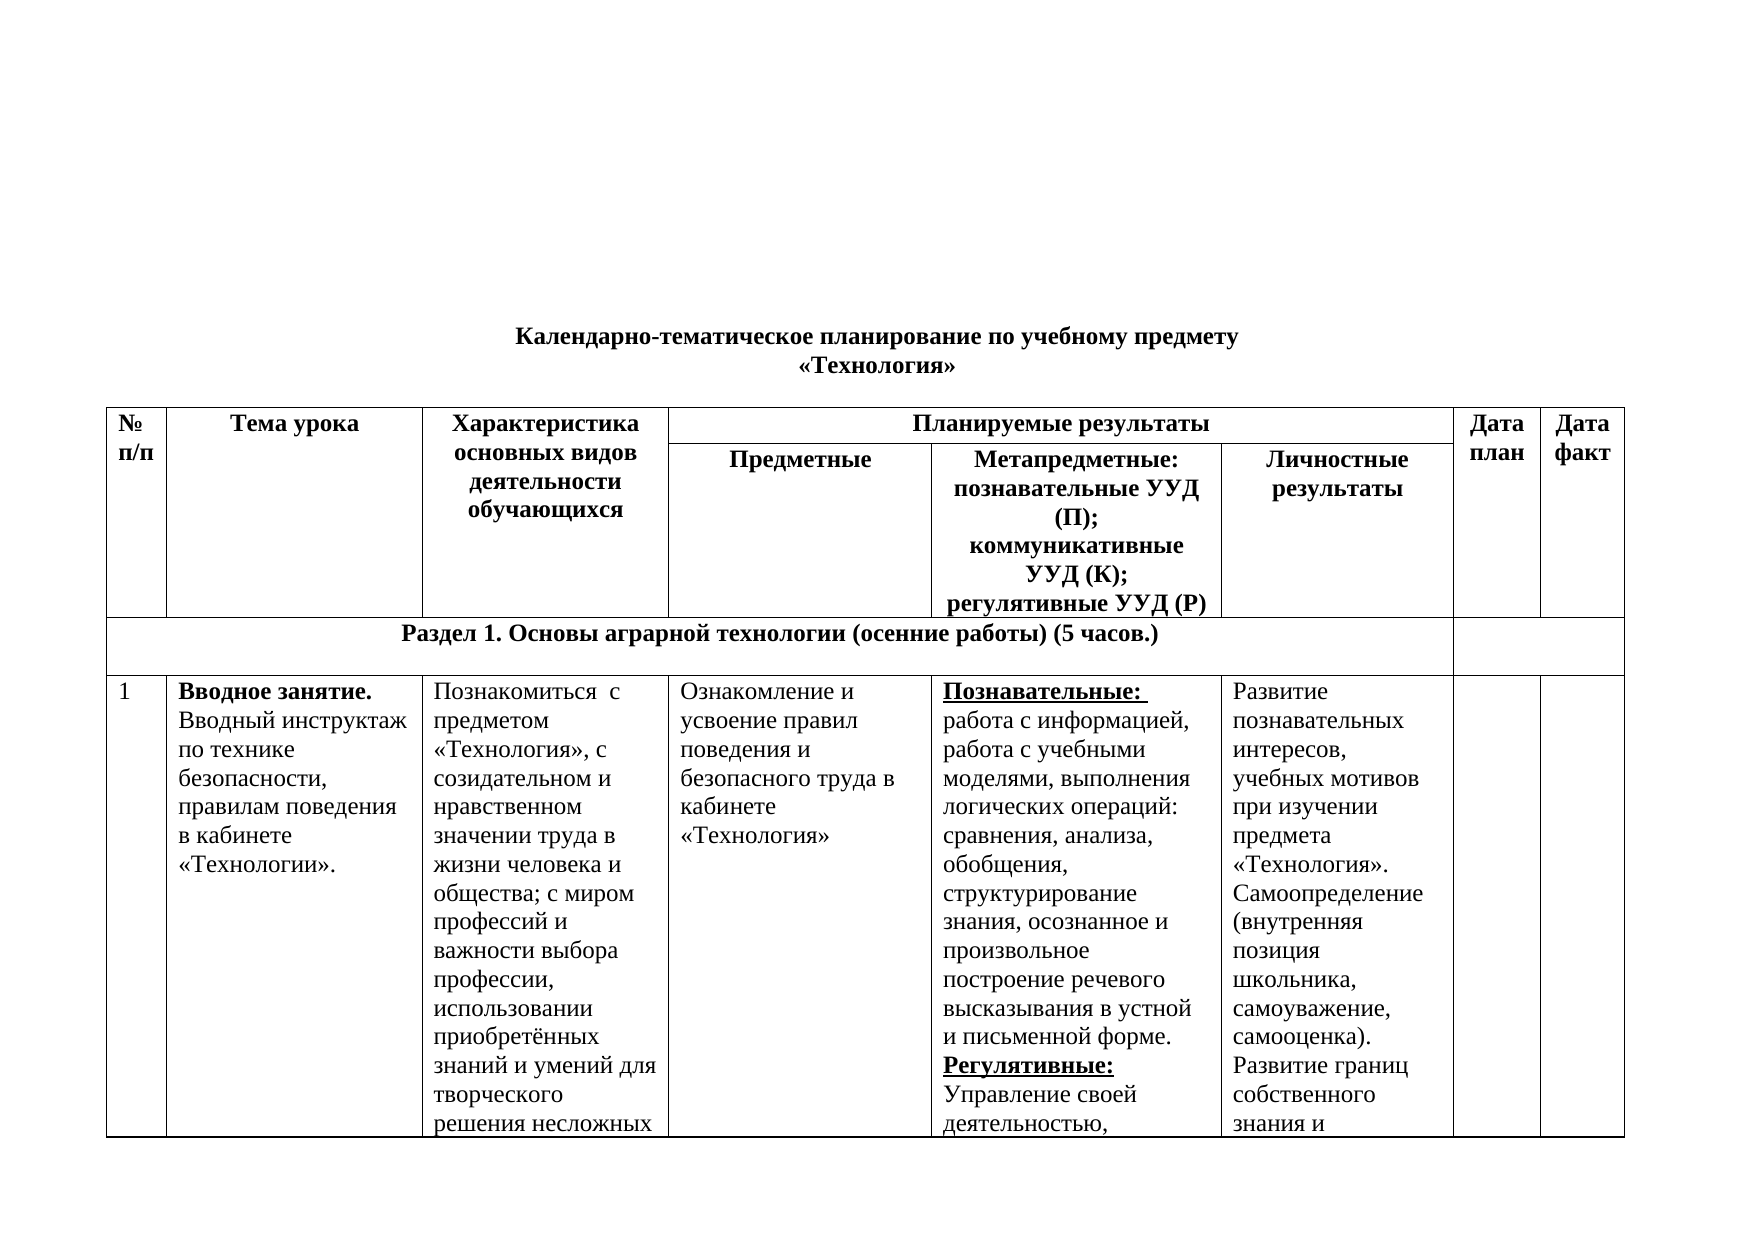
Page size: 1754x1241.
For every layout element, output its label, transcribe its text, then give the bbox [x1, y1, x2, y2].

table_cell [669, 676, 931, 1136]
table_cell Личностные результаты [1222, 444, 1453, 617]
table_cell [932, 676, 1221, 1136]
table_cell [167, 676, 422, 1136]
table_cell [1454, 618, 1624, 675]
text «Технология» [118, 350, 1636, 378]
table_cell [423, 676, 668, 1136]
table_cell [1454, 676, 1540, 1136]
text Календарно-тематическое планирование по учебному предмету [118, 321, 1636, 350]
table_header Характеристика основных видов деятельности обучающихся [423, 408, 668, 617]
table_header Планируемые результаты [669, 408, 1453, 443]
table_cell [1541, 676, 1624, 1136]
table_cell Предметные [669, 444, 931, 617]
table_cell 1 [107, 676, 166, 1136]
table_header Дата факт [1541, 408, 1624, 617]
table_header № п/п [107, 408, 166, 617]
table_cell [1222, 676, 1453, 1136]
table_header Дата план [1454, 408, 1540, 617]
table_cell Раздел 1. Основы аграрной технологии (осенние работы) (5 часов.) [107, 618, 1453, 675]
table_cell Метапредметные: познавательные УУД (П); коммуникативные УУД (К); регулятивные УУД (Р) [932, 444, 1221, 617]
table_header Тема урока [167, 408, 422, 617]
